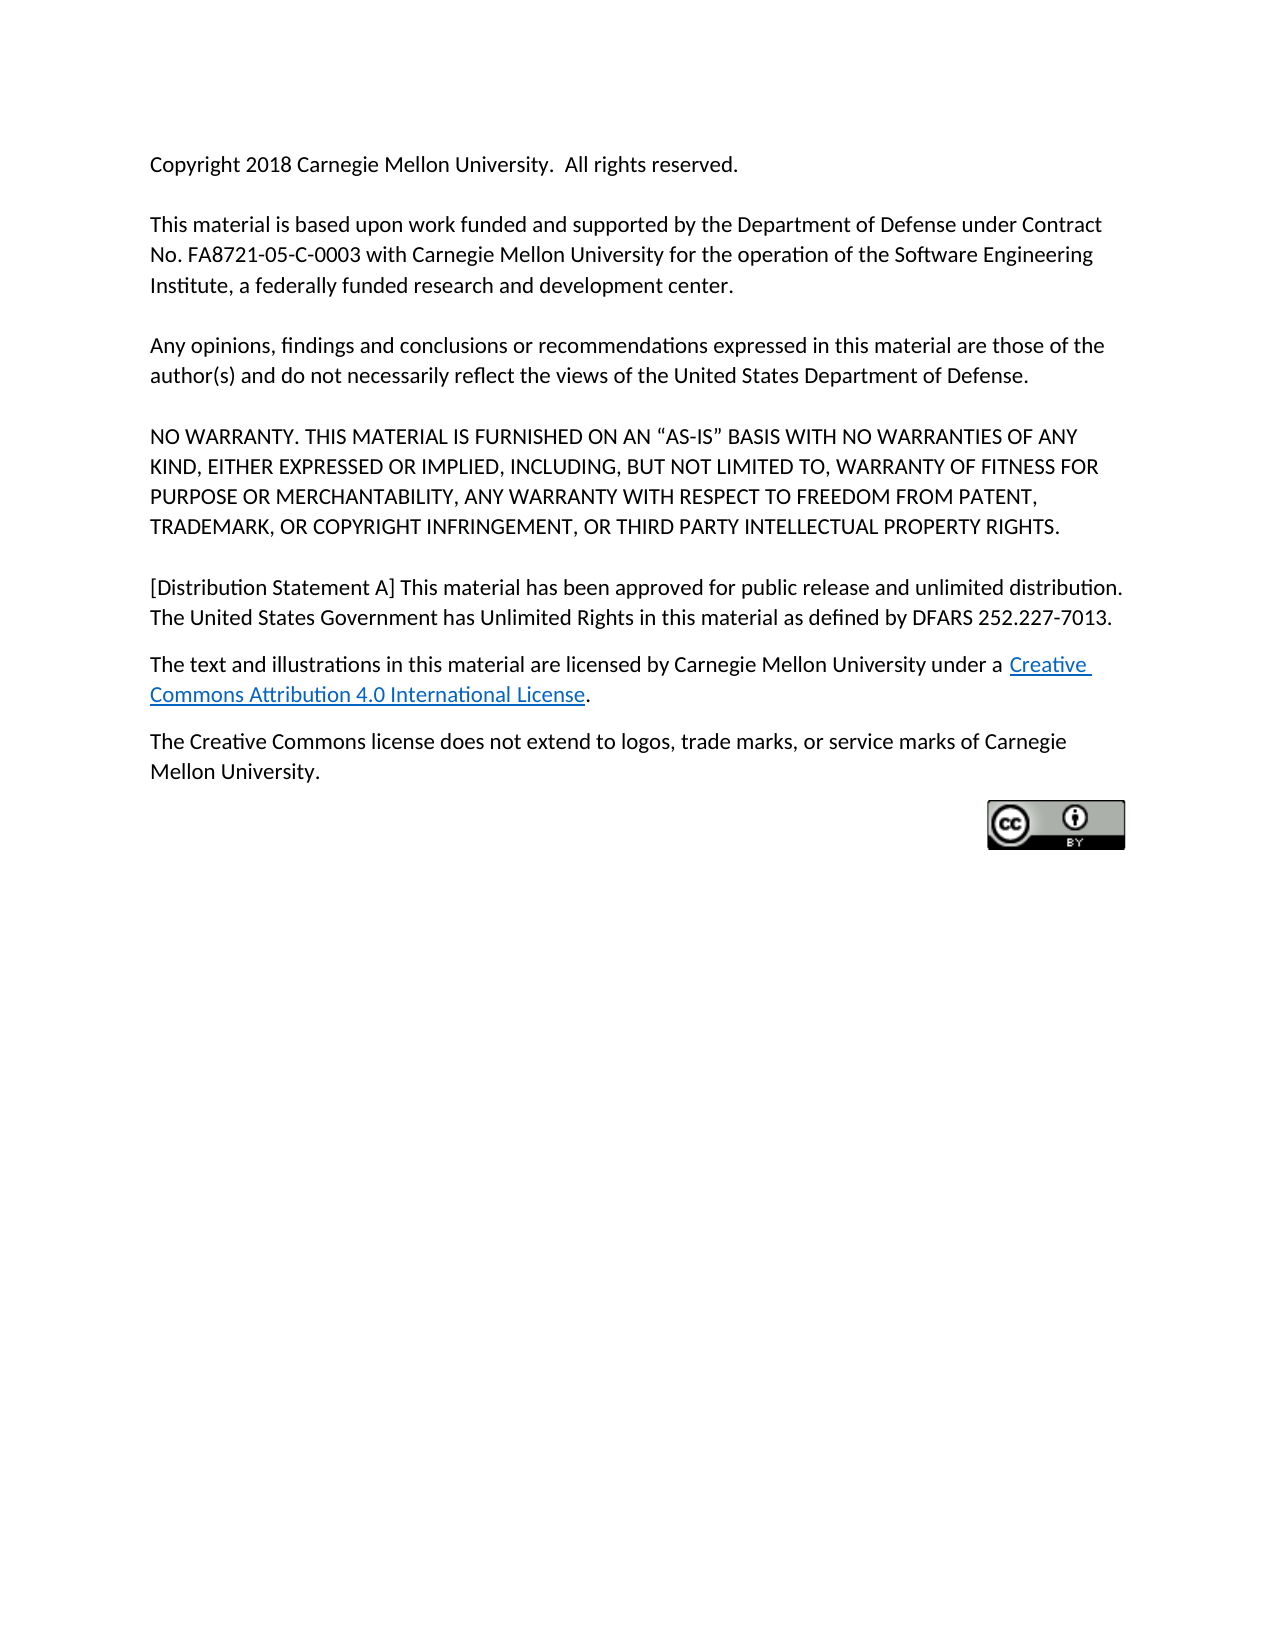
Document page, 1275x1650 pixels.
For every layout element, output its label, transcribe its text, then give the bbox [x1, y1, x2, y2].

text The Creative Commons license does not extend to logos, trade marks, or service marks of Carnegie Mellon University. [150, 727, 1125, 785]
text The text and illustrations in this material are licensed by Carnegie Mellon University under a Creative Commons Attribution 4.0 International License. [150, 650, 1125, 708]
text Copyright 2018 Carnegie Mellon University. All rights reserved. This material is based upon work funded and supported by the Department of Defense under Contract No. FA8721-05-C-0003 with Carnegie Mellon University for the operation of the Software Engineering Institute, a federally funded research and development center. Any opinions, findings and conclusions or recommendations expressed in this material are those of the author(s) and do not necessarily reflect the views of the United States Department of Defense. NO WARRANTY. THIS MATERIAL IS FURNISHED ON AN “AS-IS” BASIS WITH NO WARRANTIES OF ANY KIND, EITHER EXPRESSED OR IMPLIED, INCLUDING, BUT NOT LIMITED TO, WARRANTY OF FITNESS FOR PURPOSE OR MERCHANTABILITY, ANY WARRANTY WITH RESPECT TO FREEDOM FROM PATENT, TRADEMARK, OR COPYRIGHT INFRINGEMENT, OR THIRD PARTY INTELLECTUAL PROPERTY RIGHTS. [Distribution Statement A] This material has been approved for public release and unlimited distribution. The United States Government has Unlimited Rights in this material as defined by DFARS 252.227-7013. [150, 150, 1125, 631]
picture [987, 800, 1125, 850]
